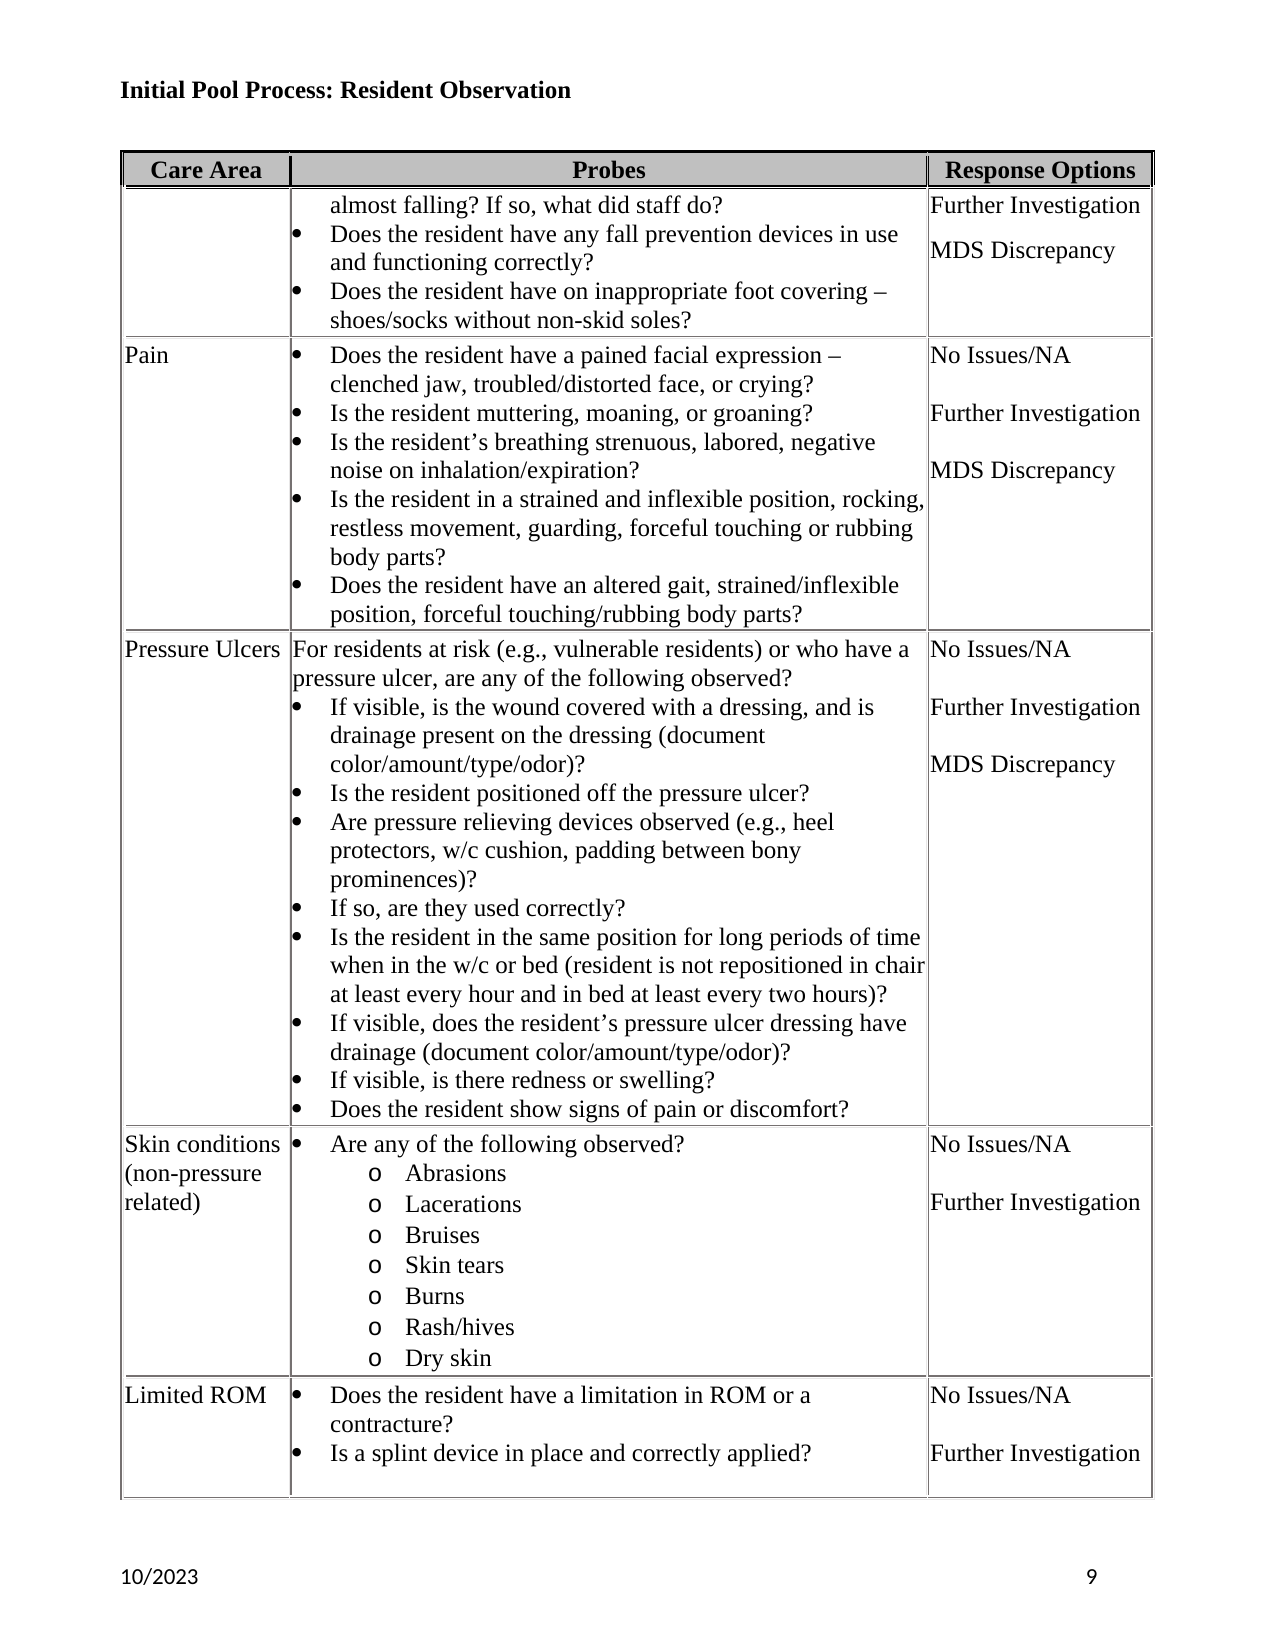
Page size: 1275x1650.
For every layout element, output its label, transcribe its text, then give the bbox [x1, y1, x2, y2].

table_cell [929, 185, 1152, 336]
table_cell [292, 189, 926, 336]
table_cell Skin conditions (non-pressure related) [124, 1125, 289, 1375]
table_header Care Area [124, 152, 290, 185]
table_cell Pressure Ulcers [124, 629, 289, 1124]
table_cell Pain [122, 336, 290, 629]
table_cell Are any of the following observed? Abrasions Lacerations Bruises Skin tears Burns Rash/hives Dry skin [292, 1128, 926, 1375]
table_cell No Issues/NA Further Investigation MDS Discrepancy [929, 629, 1152, 1124]
table_cell Falls [124, 185, 289, 336]
table_header Probes [290, 153, 928, 185]
table_cell Limited ROM [124, 1375, 290, 1497]
table_cell No Issues/NA Further Investigation [929, 1125, 1152, 1375]
table_cell No Issues/NA Further Investigation MDS Discrepancy [928, 336, 1153, 629]
table_header Response Options [928, 153, 1151, 185]
table_cell Does the resident have a pained facial expression – clenched jaw, troubled/distorted face, or crying? Is the resident muttering, moaning, or groaning? Is the resident’s breathing strenuous, labored, negative noise on inhalation/expiration? Is the resident in a strained and inflexible position, rocking, restless movement, guarding, forceful touching or rubbing body parts? Does the resident have an altered gait, strained/inflexible position, forceful touching/rubbing body parts? [292, 339, 926, 629]
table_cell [290, 1379, 928, 1497]
table_cell For residents at risk (e.g., vulnerable residents) or who have a pressure ulcer, are any of the following observed? If visible, is the wound covered with a dressing, and is drainage present on the dressing (document color/amount/type/odor)? Is the resident positioned off the pressure ulcer? Are pressure relieving devices observed (e.g., heel protectors, w/c cushion, padding between bony prominences)? If so, are they used correctly? Is the resident in the same position for long periods of time when in the w/c or bed (resident is not repositioned in chair at least every hour and in bed at least every two hours)? If visible, does the resident’s pressure ulcer dressing have drainage (document color/amount/type/odor)? If visible, is there redness or swelling? Does the resident show signs of pain or discomfort? [292, 633, 926, 1124]
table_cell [928, 1375, 1152, 1497]
